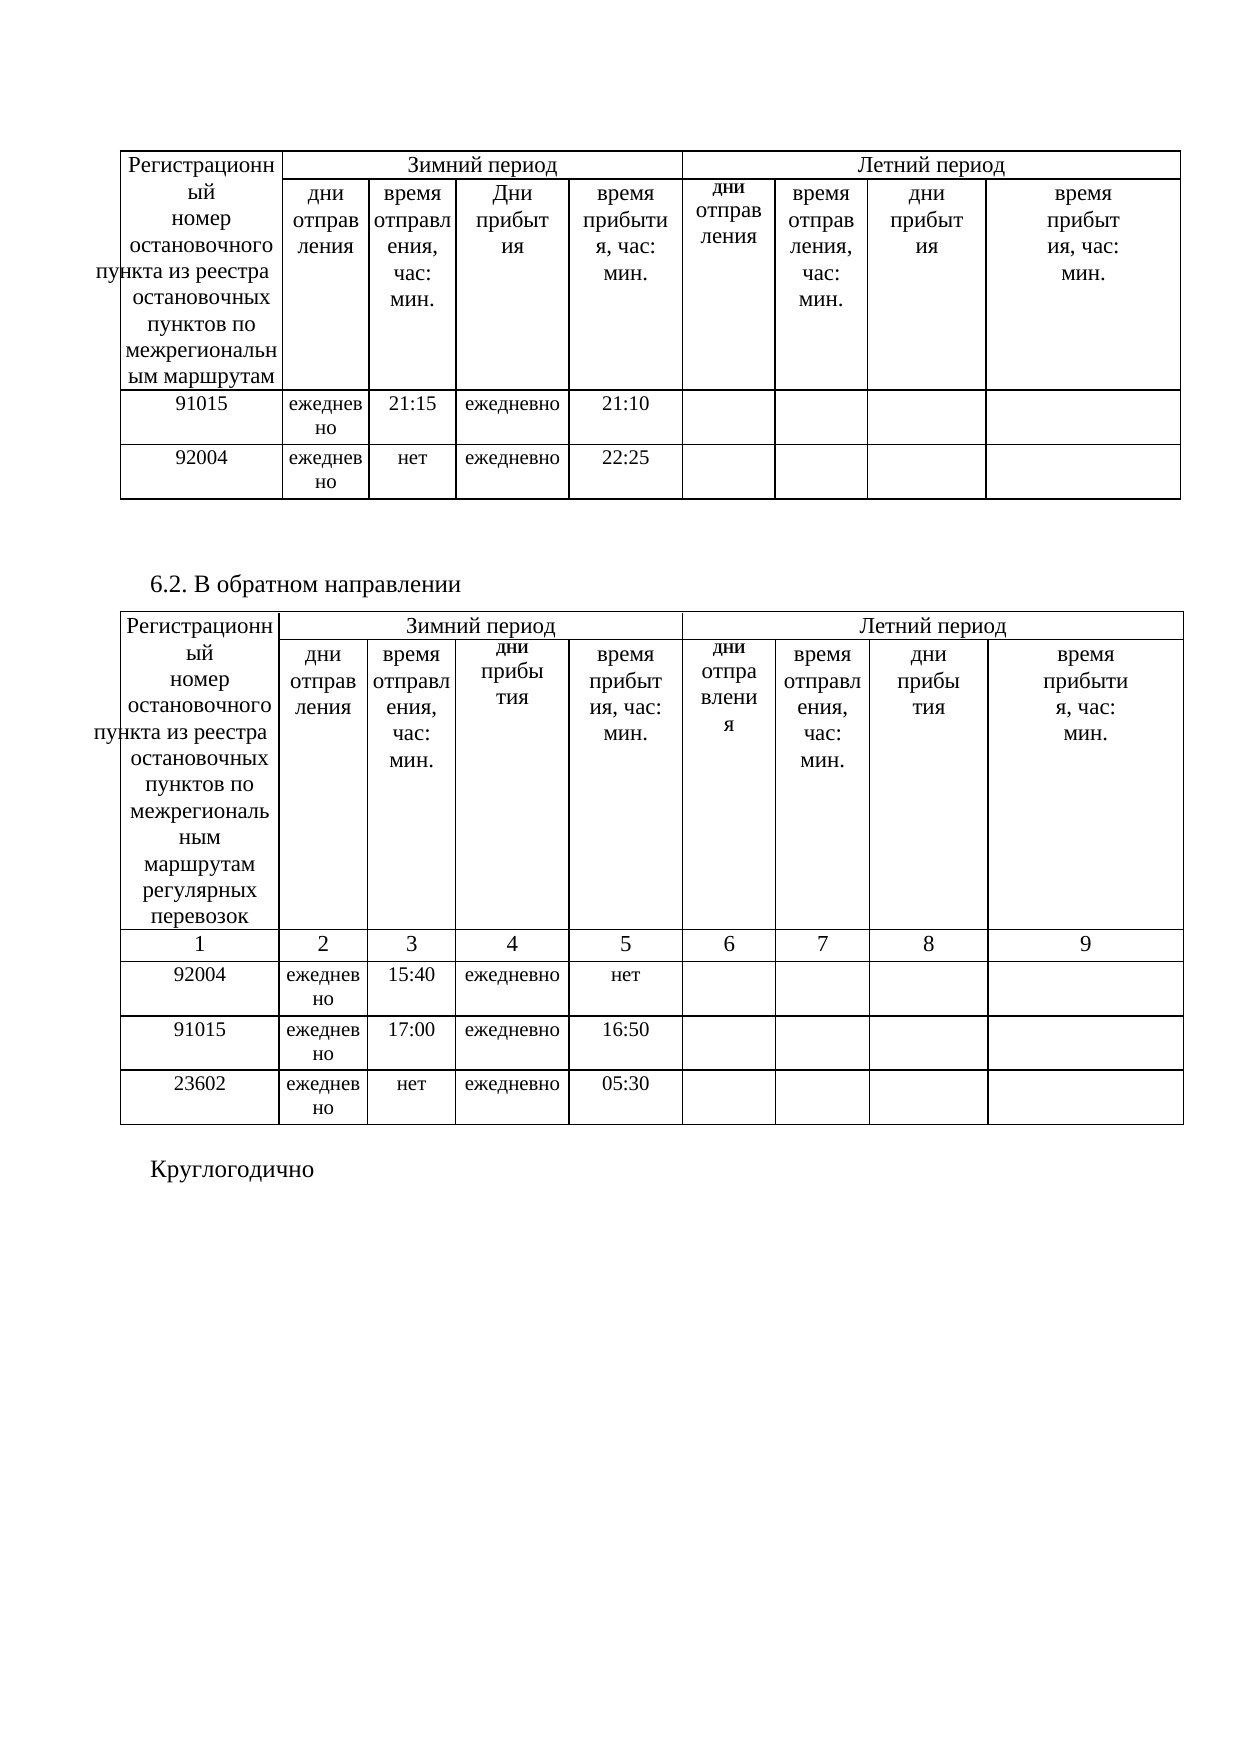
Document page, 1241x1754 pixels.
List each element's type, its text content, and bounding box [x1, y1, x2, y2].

table_cell [776, 1017, 869, 1069]
table_cell ежедневно [280, 962, 367, 1015]
table_cell нет [570, 962, 682, 1015]
table_cell дни прибыт ия [868, 180, 985, 389]
table_header Регистрационный номер остановочного пункта из реестра остановочных пунктов по межрегиональным маршрутам регулярных перевозок [121, 612, 279, 929]
table_cell ежедневно [280, 1071, 367, 1124]
table_cell дни отправ ления [280, 640, 367, 929]
table_cell 91015 [121, 391, 282, 444]
table_header Летний период [683, 152, 1180, 178]
table_cell ДНИ отправ ления [683, 180, 774, 389]
table_cell 5 [570, 930, 682, 961]
table_cell ежедневно [457, 445, 568, 498]
table_cell [683, 391, 774, 444]
table_cell ежедневно [457, 391, 568, 444]
table_cell 92004 [121, 962, 278, 1015]
table_cell [870, 1017, 987, 1069]
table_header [121, 152, 282, 389]
table_cell [870, 962, 987, 1015]
table_cell 22:25 [570, 445, 682, 498]
table_cell [776, 1071, 869, 1124]
table_cell [989, 962, 1183, 1015]
table_cell 91015 [121, 1017, 278, 1069]
table_cell [987, 445, 1180, 498]
table_cell [776, 962, 869, 1015]
table_cell время прибыти я, час: мин. [570, 180, 682, 389]
table_cell 4 [456, 930, 568, 961]
table_cell [683, 1071, 775, 1124]
table_cell 1 [121, 930, 278, 961]
table_cell время отправл ения, час: мин. [776, 640, 869, 929]
table_cell ежедневно [283, 445, 368, 498]
table_cell [989, 1071, 1183, 1124]
text Круглогодично [150, 1154, 1090, 1183]
table_cell время прибыт ия, час: мин. [987, 180, 1180, 389]
table_cell [683, 962, 775, 1015]
table_cell [987, 391, 1180, 444]
table_cell ДНИ прибы тия [456, 640, 568, 929]
table_cell [868, 445, 985, 498]
table_cell 2 [280, 930, 367, 961]
table_cell 16:50 [570, 1017, 682, 1069]
table_cell ежедневно [280, 1017, 367, 1069]
table_cell 8 [870, 930, 987, 961]
table_cell [776, 391, 867, 444]
table_cell время отправл ения, час: мин. [368, 640, 455, 929]
table_cell дни прибы тия [870, 640, 987, 929]
table_cell [683, 445, 774, 498]
table_cell 6 [683, 930, 775, 961]
table_cell [683, 1017, 775, 1069]
table_cell 05:30 [570, 1071, 682, 1124]
table_cell ДНИ отпра влени я [683, 640, 775, 929]
table_cell дни отправ ления [283, 180, 368, 389]
table_cell 7 [776, 930, 869, 961]
text 6.2. В обратном направлении [150, 569, 1090, 598]
table_cell [870, 1071, 987, 1124]
table_cell ежедневно [456, 1071, 568, 1124]
table_cell 3 [368, 930, 455, 961]
table_header Летний период [683, 612, 1183, 639]
table_cell Дни прибыт ия [457, 180, 568, 389]
table_cell ежедневно [456, 962, 568, 1015]
table_cell нет [368, 1071, 455, 1124]
table_cell время прибыт ия, час: мин. [570, 640, 682, 929]
table_cell 17:00 [368, 1017, 455, 1069]
table_cell 21:10 [570, 391, 682, 444]
table_cell ежедневно [456, 1017, 568, 1069]
table_cell 21:15 [370, 391, 455, 444]
table_cell нет [370, 445, 455, 498]
table_cell 92004 [121, 445, 282, 498]
table_cell 23602 [121, 1071, 278, 1124]
table_cell 9 [989, 930, 1183, 961]
table_header Зимний период [280, 612, 682, 639]
table_cell время прибыти я, час: мин. [989, 640, 1183, 929]
table_cell [776, 445, 867, 498]
table_cell [989, 1017, 1183, 1069]
table_cell время отправл ения, час: мин. [370, 180, 455, 389]
table_cell 15:40 [368, 962, 455, 1015]
table_cell [868, 391, 985, 444]
table_cell ежедневно [283, 391, 368, 444]
table_header Зимний период [283, 152, 682, 178]
table_cell время отправ ления, час: мин. [776, 180, 867, 389]
